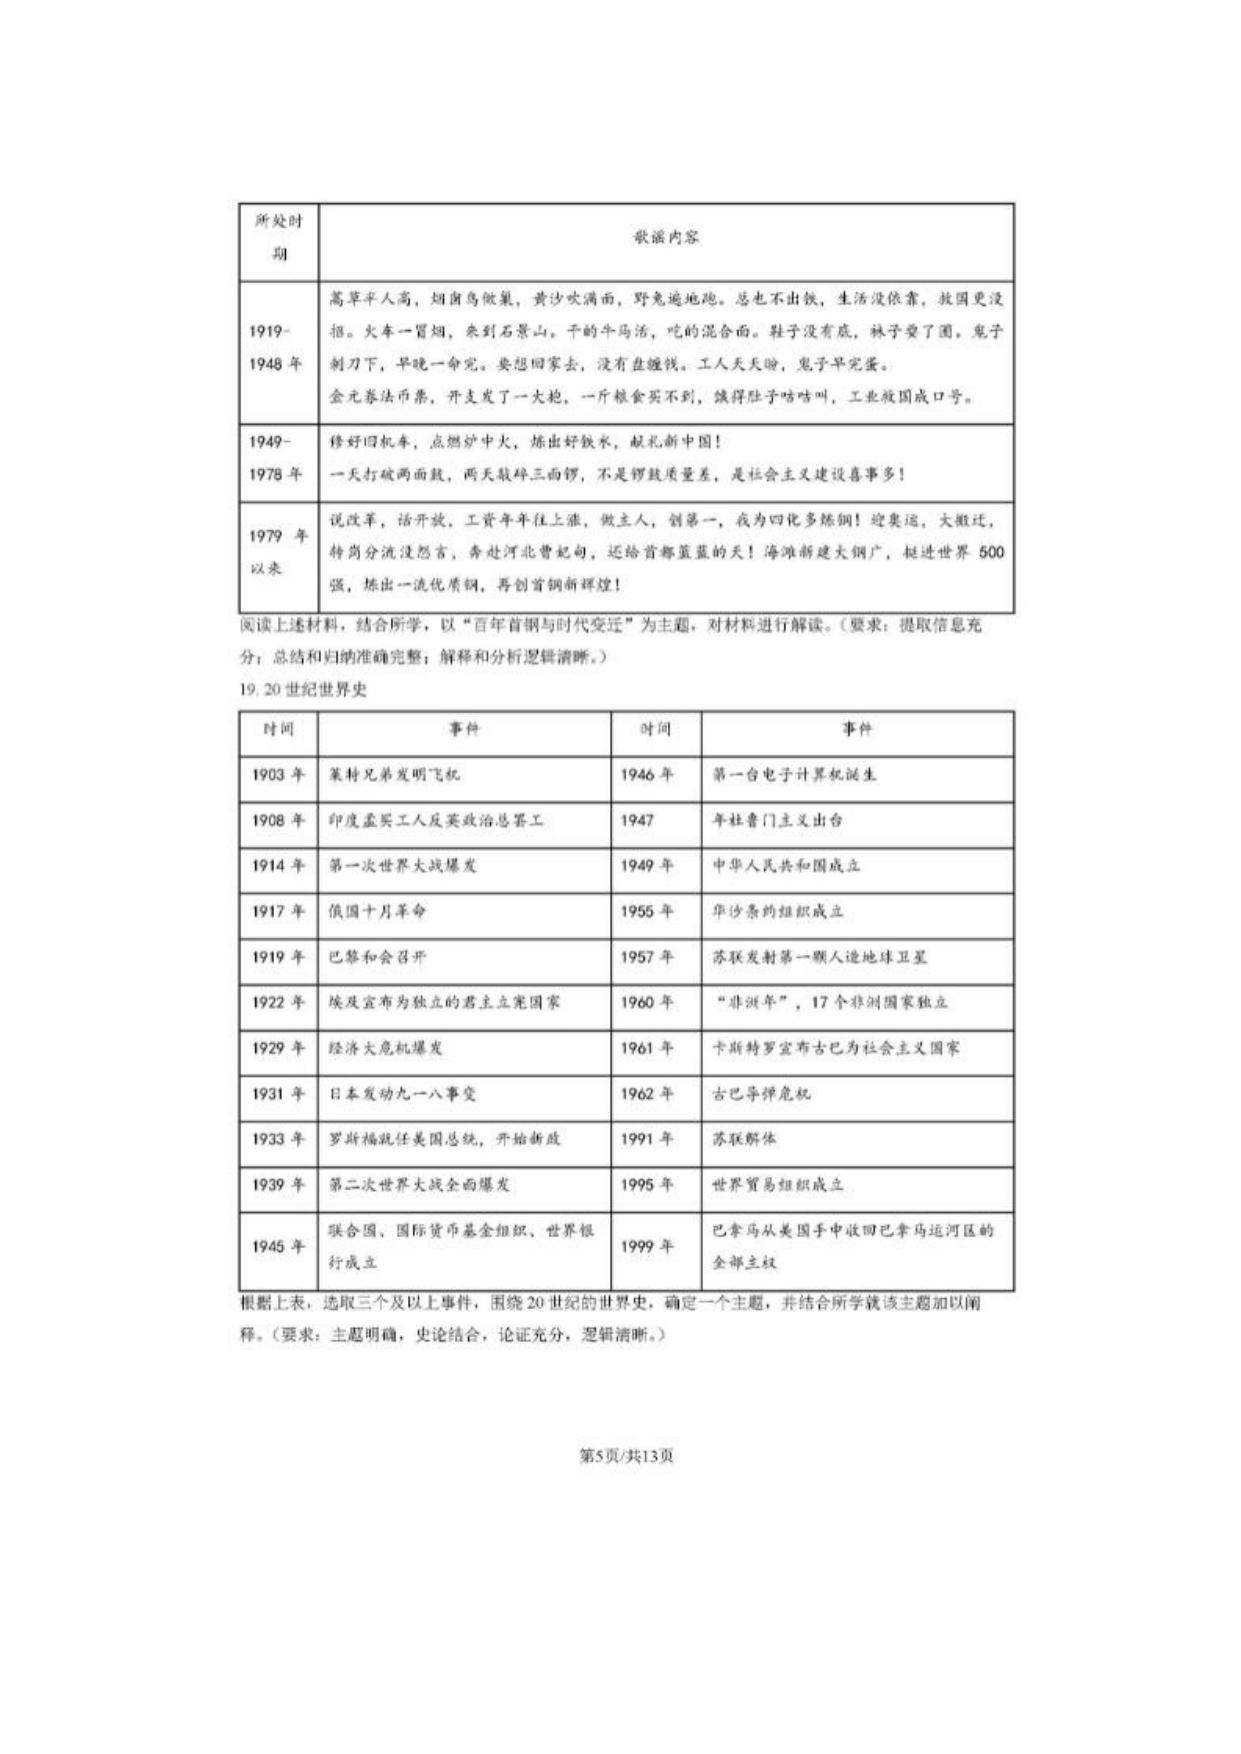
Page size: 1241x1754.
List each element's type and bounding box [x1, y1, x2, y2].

picture [192, 162, 1049, 1492]
